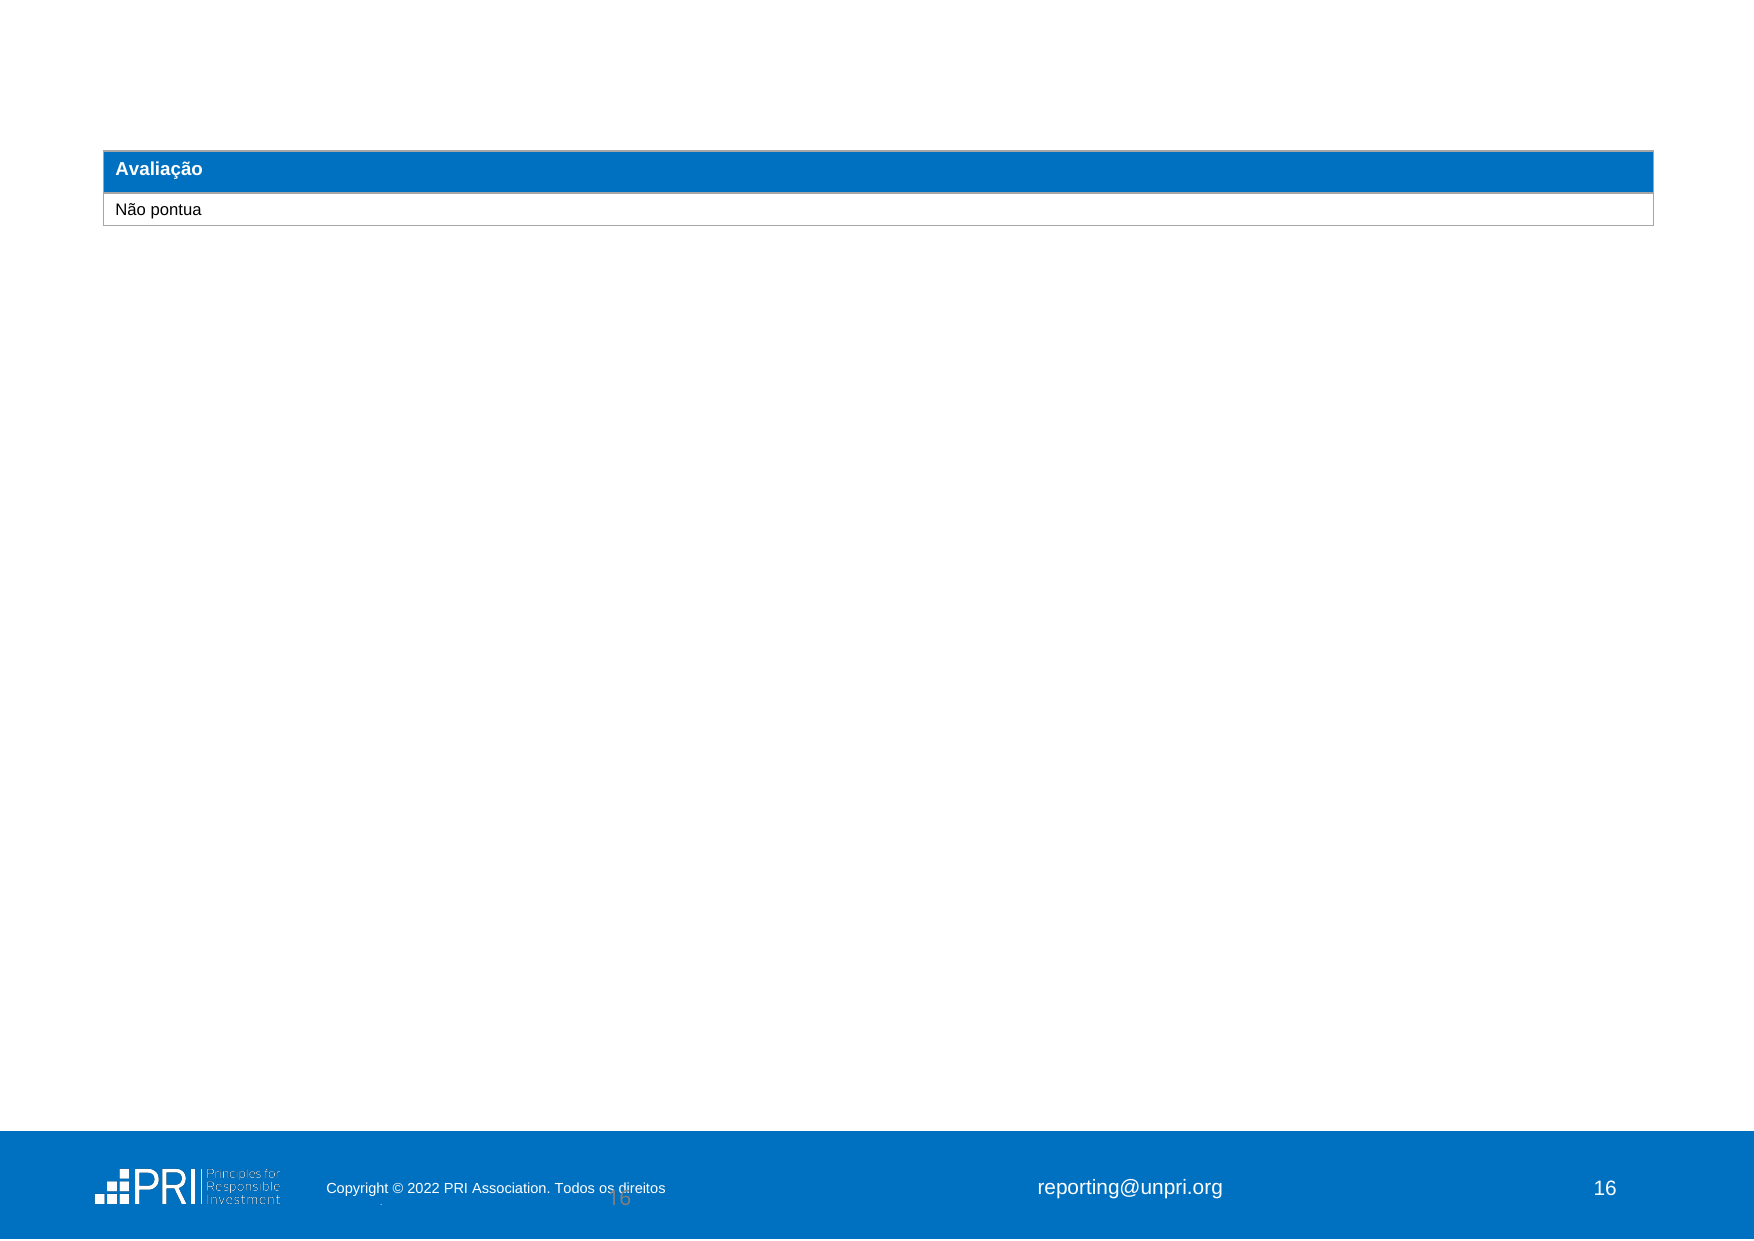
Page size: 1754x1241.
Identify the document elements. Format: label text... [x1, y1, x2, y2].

picture [92, 1166, 282, 1207]
table_cell Não pontua [104, 194, 1653, 225]
table_cell Avaliação [104, 152, 1653, 192]
